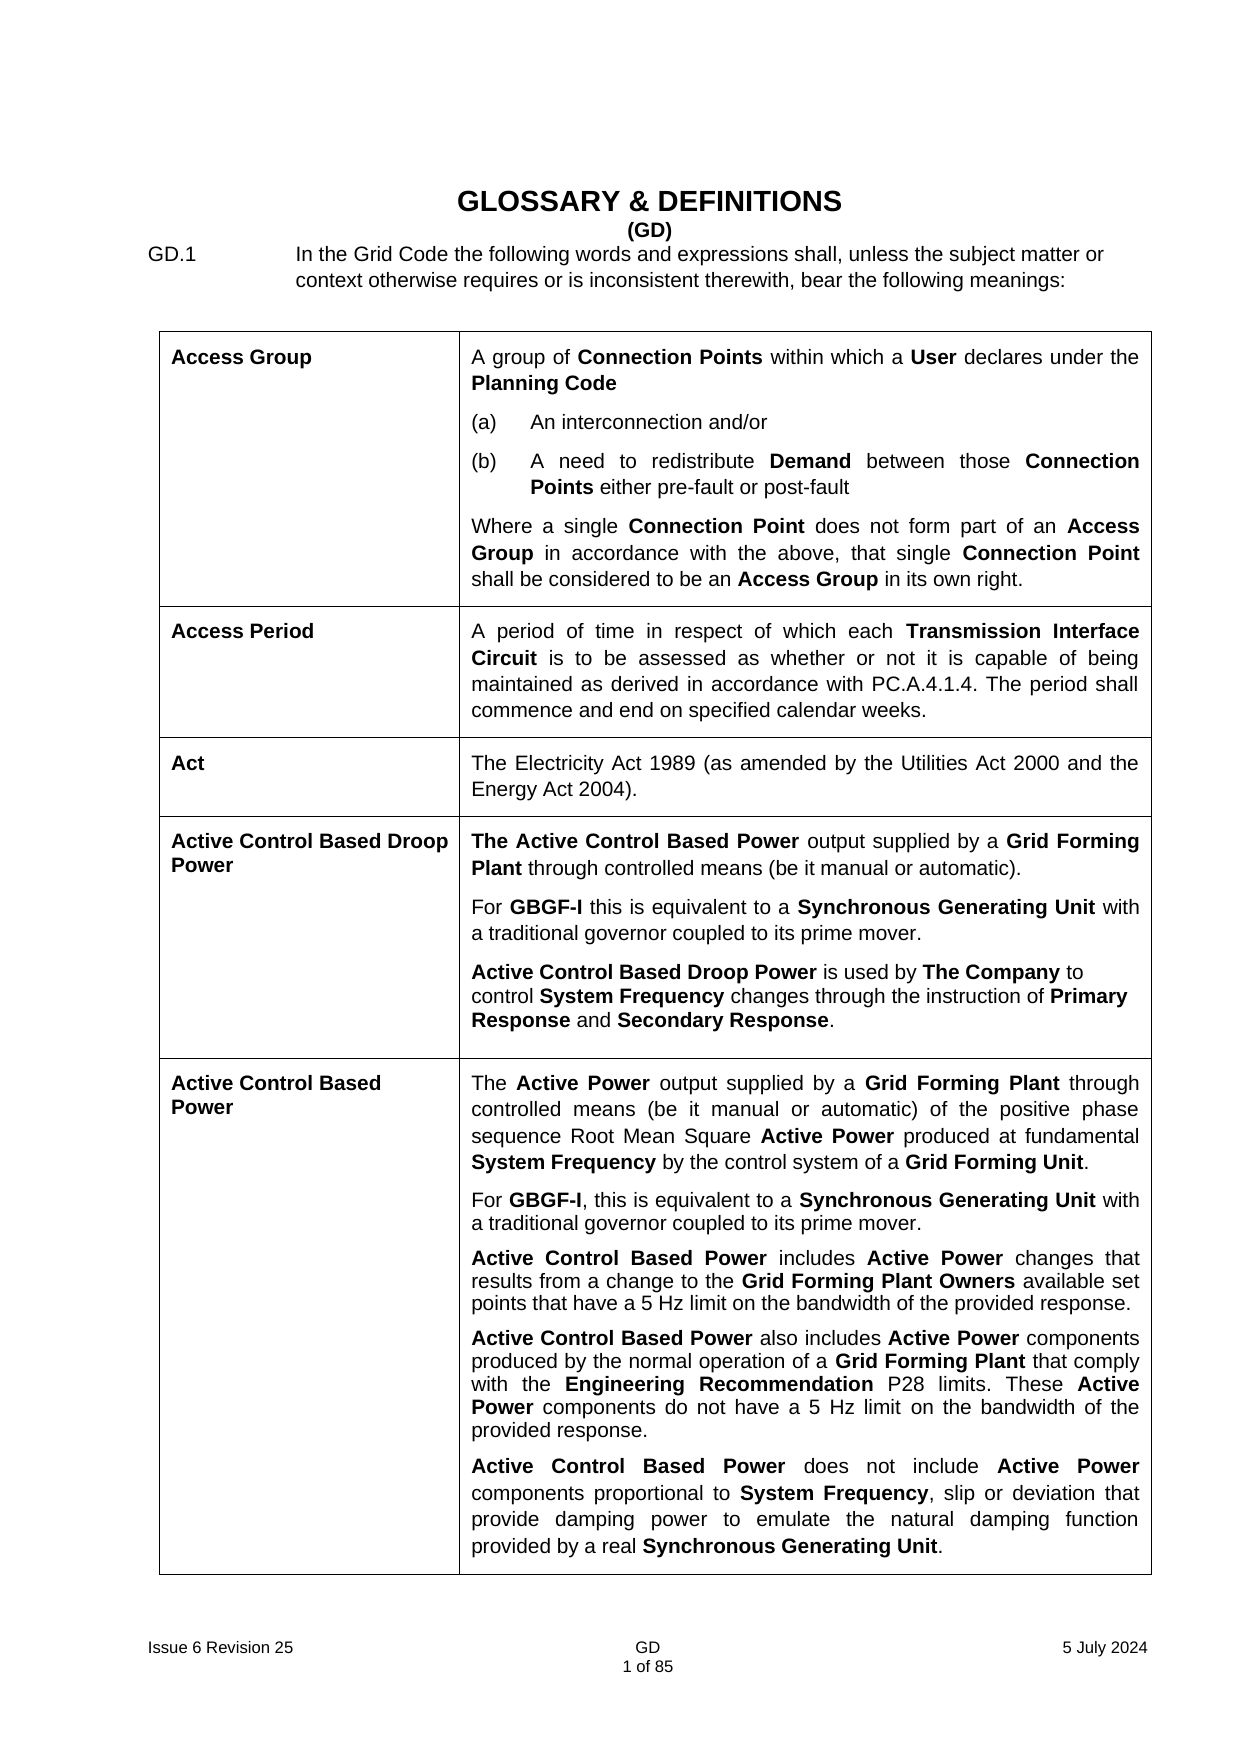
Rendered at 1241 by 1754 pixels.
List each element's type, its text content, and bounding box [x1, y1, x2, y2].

table_cell Access Period [160, 607, 459, 737]
table_cell Act [160, 738, 459, 816]
table_cell The Active Power output supplied by a Grid Forming Plant through controlled means (be it manual or automatic) of the positive phase sequence Root Mean Square Active Power produced at fundamental System Frequency by the control system of a Grid Forming Unit. For GBGF-I, this is equivalent to a Synchronous Generating Unit with a traditional governor coupled to its prime mover. Active Control Based Power includes Active Power changes that results from a change to the Grid Forming Plant Owners available set points that have a 5 Hz limit on the bandwidth of the provided response. Active Control Based Power also includes Active Power components produced by the normal operation of a Grid Forming Plant that comply with the Engineering Recommendation P28 limits. These Active Power components do not have a 5 Hz limit on the bandwidth of the provided response. Active Control Based Power does not include Active Power components proportional to System Frequency, slip or deviation that provide damping power to emulate the natural damping function provided by a real Synchronous Generating Unit. [460, 1059, 1151, 1574]
table_cell Active Control Based Droop Power [160, 817, 459, 1057]
table_cell The Active Control Based Power output supplied by a Grid Forming Plant through controlled means (be it manual or automatic). For GBGF-I this is equivalent to a Synchronous Generating Unit with a traditional governor coupled to its prime mover. Active Control Based Droop Power is used by The Company to control System Frequency changes through the instruction of Primary Response and Secondary Response. [460, 817, 1151, 1057]
table_header Access Group [160, 332, 459, 606]
table_cell The Electricity Act 1989 (as amended by the Utilities Act 2000 and the Energy Act 2004). [460, 738, 1151, 816]
text GD.1 In the Grid Code the following words and expressions shall, unless the subject matter or context otherwise requires or is inconsistent therewith, bear the following meanings: [148, 242, 1152, 292]
table_cell Active Control Based Power [160, 1059, 459, 1574]
table_cell A period of time in respect of which each Transmission Interface Circuit is to be assessed as whether or not it is capable of being maintained as derived in accordance with PC.A.4.1.4. The period shall commence and end on specified calendar weeks. [460, 607, 1151, 737]
table_header A group of Connection Points within which a User declares under the Planning Code (a) An interconnection and/or (b) A need to redistribute Demand between those Connection Points either pre-fault or post-fault Where a single Connection Point does not form part of an Access Group in accordance with the above, that single Connection Point shall be considered to be an Access Group in its own right. [460, 332, 1151, 606]
text GLOSSARY & DEFINITIONS [148, 184, 1152, 218]
text (GD) [148, 218, 1152, 242]
